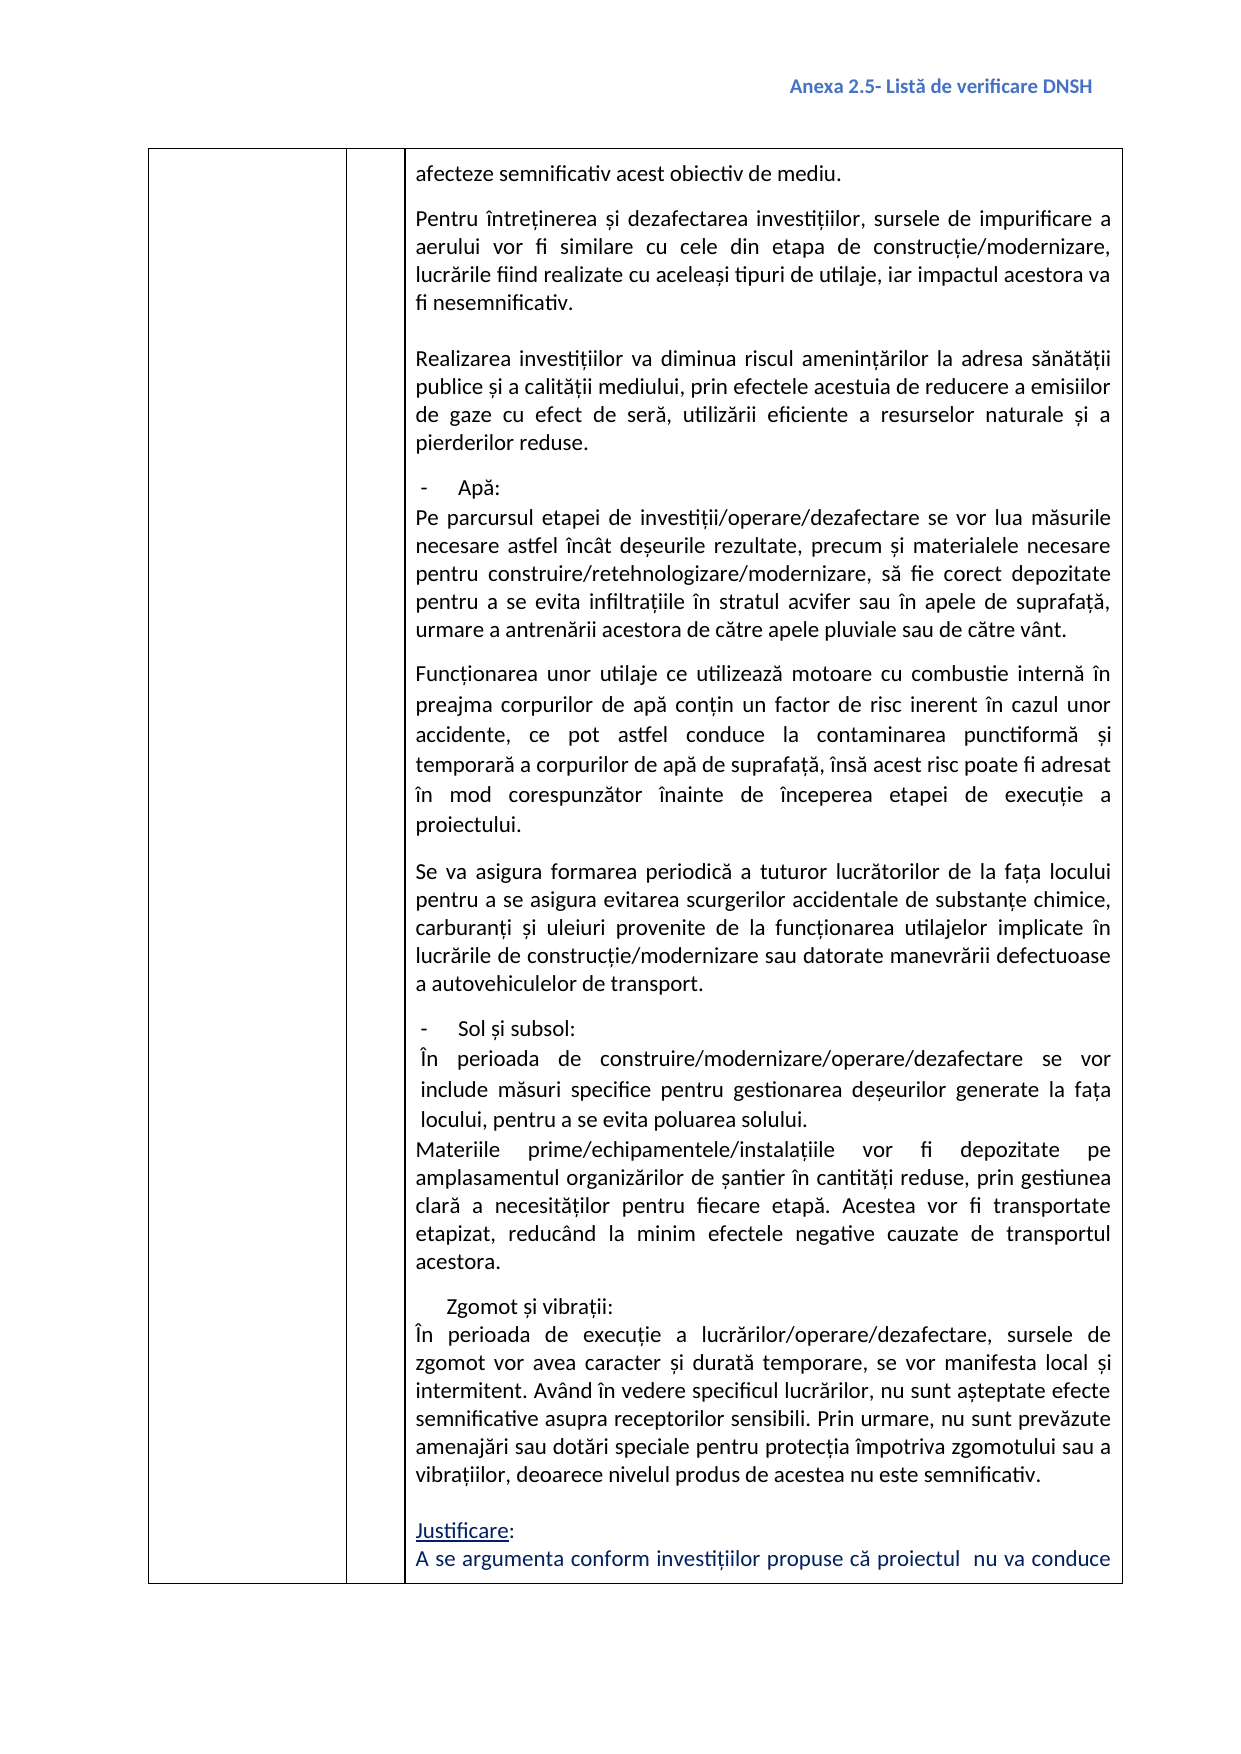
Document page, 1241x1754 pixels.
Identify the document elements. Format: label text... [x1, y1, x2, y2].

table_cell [149, 149, 346, 1582]
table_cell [406, 149, 1122, 1582]
table_cell x [347, 149, 404, 1582]
